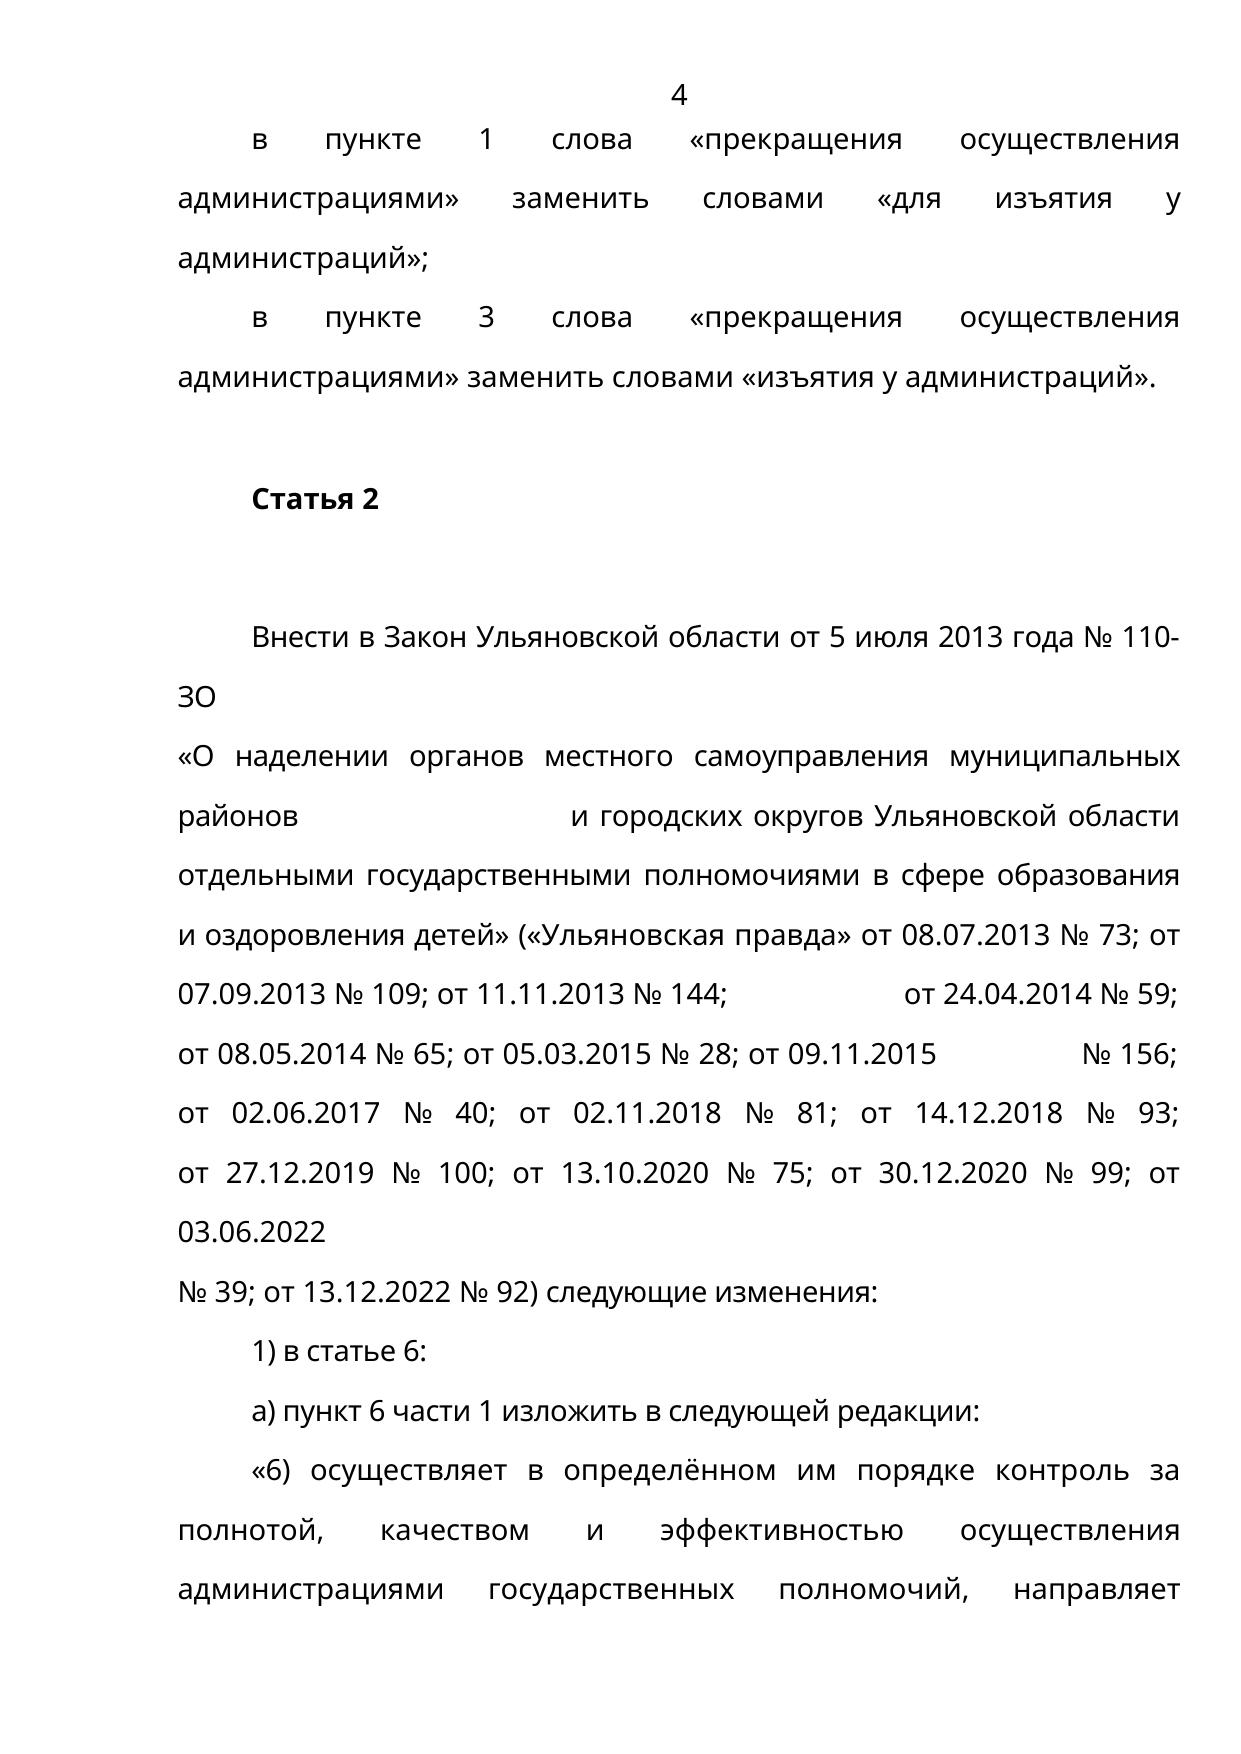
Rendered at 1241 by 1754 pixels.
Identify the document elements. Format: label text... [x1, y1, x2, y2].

text Статья 2 [177, 478, 1181, 518]
text 1) в статье 6: [177, 1331, 1181, 1370]
text Внести в Закон Ульяновской области от 5 июля 2013 года № 110-ЗО «О наделении органов местного самоуправления муниципальных районов и городских округов Ульяновской области отдельными государственными полномочиями в сфере образования и оздоровления детей» («Ульяновская правда» от 08.07.2013 № 73; от 07.09.2013 № 109; от 11.11.2013 № 144; от 24.04.2014 № 59; от 08.05.2014 № 65; от 05.03.2015 № 28; от 09.11.2015 № 156; от 02.06.2017 № 40; от 02.11.2018 № 81; от 14.12.2018 № 93; от 27.12.2019 № 100; от 13.10.2020 № 75; от 30.12.2020 № 99; от 03.06.2022 № 39; от 13.12.2022 № 92) следующие изменения: [177, 617, 1181, 1311]
text в пункте 1 слова «прекращения осуществления администрациями» заменить словами «для изъятия у администраций»; [177, 118, 1181, 277]
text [177, 1449, 1181, 1608]
text в пункте 3 слова «прекращения осуществления администрациями» заменить словами «изъятия у администраций». [177, 297, 1181, 396]
text а) пункт 6 части 1 изложить в следующей редакции: [177, 1390, 1181, 1430]
